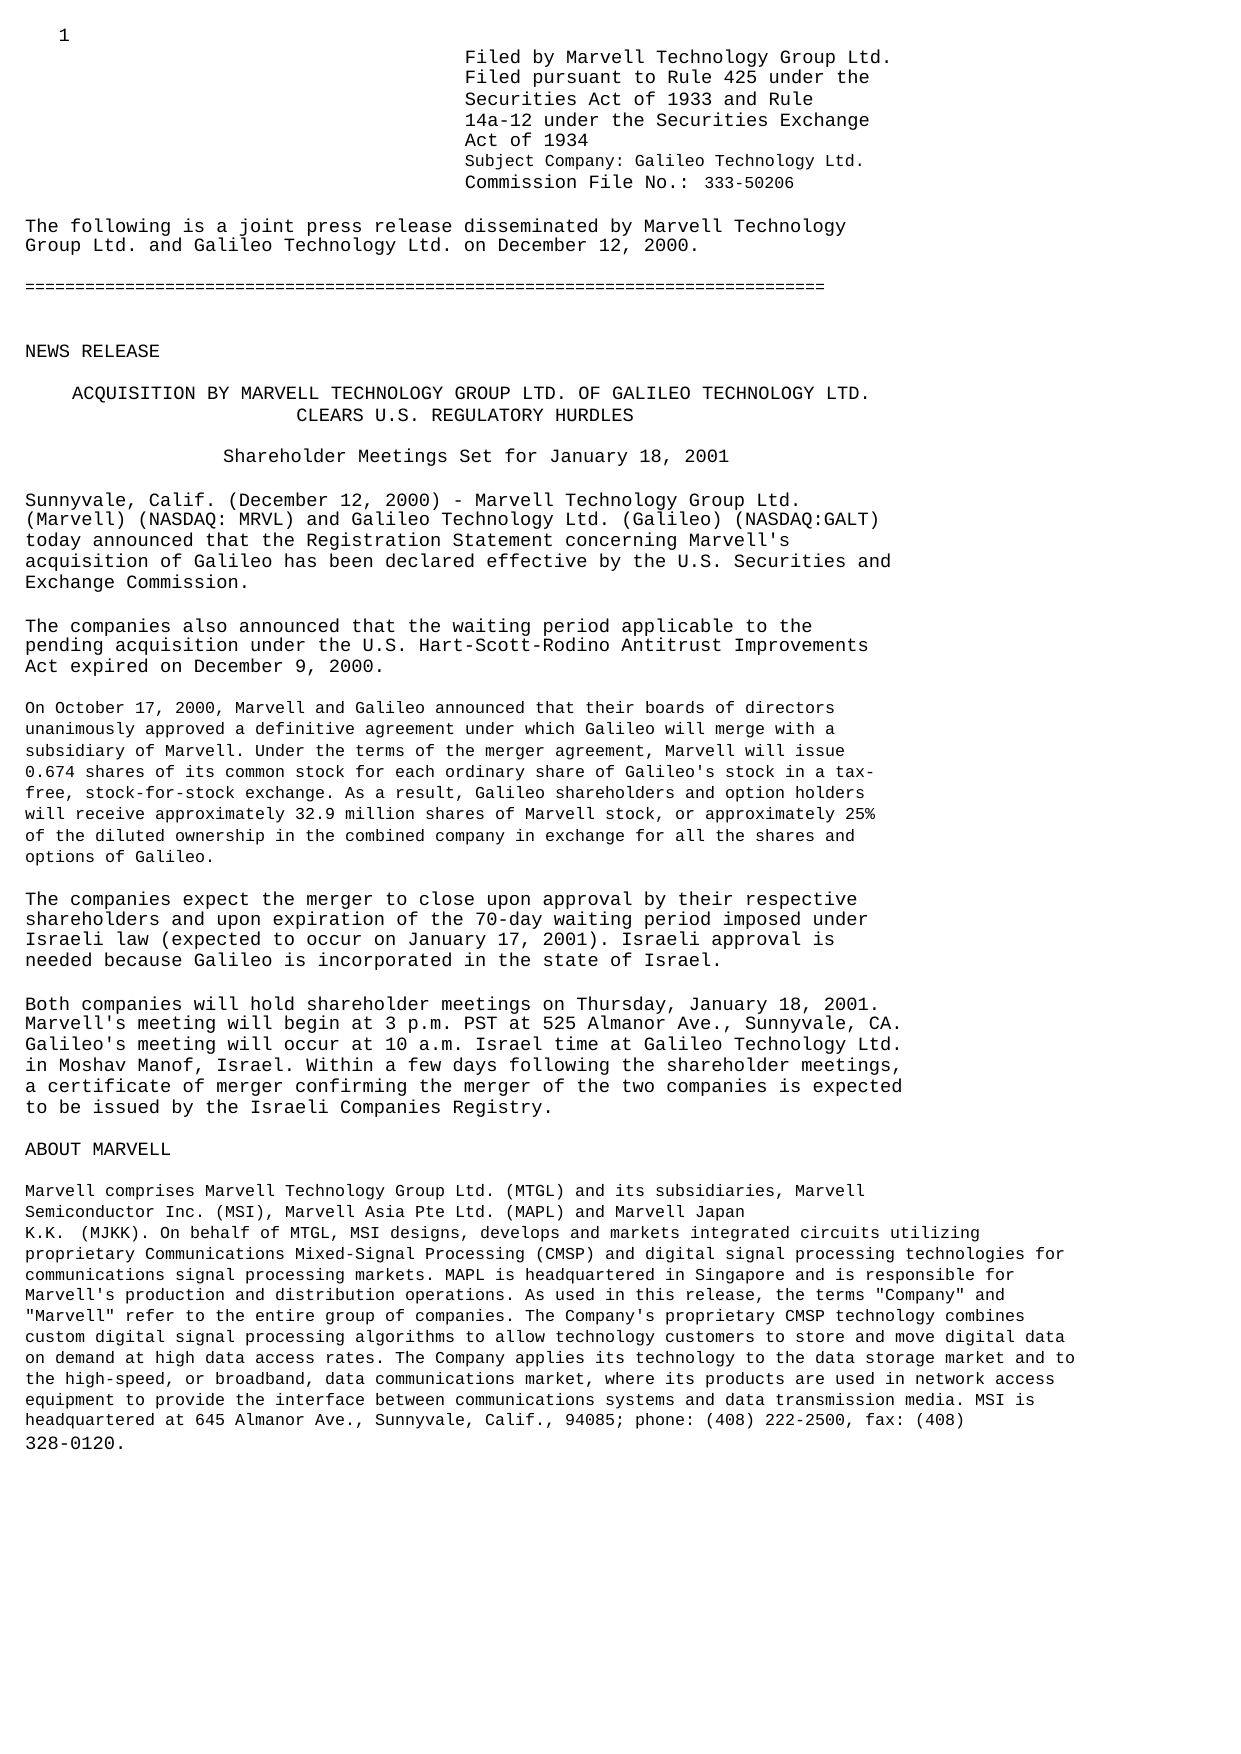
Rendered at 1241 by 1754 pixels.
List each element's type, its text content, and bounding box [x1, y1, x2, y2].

text Filed pursuant to Rule 425 under the [464, 68, 1090, 89]
text The following is a joint press release disseminated by Marvell Technology Group Ltd. and Galileo Technology Ltd. on December 12, 2000. [25, 216, 894, 257]
text Subject Company: Galileo Technology Ltd. [464, 152, 1090, 171]
text ACQUISITION BY MARVELL TECHNOLOGY GROUP LTD. OF GALILEO TECHNOLOGY LTD. [25, 384, 917, 405]
text Commission File No.: 333-50206 [464, 173, 1090, 194]
text Shareholder Meetings Set for January 18, 2001 [223, 447, 1090, 468]
list (MJKK). On behalf of MTGL, MSI designs, develops and markets integrated circuits utilizing proprietary Communications Mixed-Signal Processing (CMSP) and digital signal processing technologies for communications signal processing markets. MAPL is headquartered in Singapore and is responsible for Marvell's production and distribution operations. As used in this release, the terms "Company" and "Marvell" refer to the entire group of companies. The Company's proprietary CMSP technology combines custom digital signal processing algorithms to allow technology customers to store and move digital data on demand at high data access rates. The Company applies its technology to the data storage market and to the high-speed, or broadband, data communications market, where its products are used in network access equipment to provide the interface between communications systems and data transmission media. MSI is headquartered at 645 Almanor Ave., Sunnyvale, Calif., 94085; phone: (408) 222-2500, fax: (408) [25, 1224, 1090, 1431]
text ABOUT MARVELL [25, 1140, 1090, 1161]
text 14a-12 under the Securities Exchange [464, 109, 1090, 131]
text Act of 1934 [464, 131, 1090, 152]
text The companies also announced that the waiting period applicable to the pending acquisition under the U.S. Hart-Scott-Rodino Antitrust Improvements Act expired on December 9, 2000. [25, 616, 894, 678]
text Securities Act of 1933 and Rule [464, 89, 1090, 109]
text 1 [58, 25, 1090, 47]
text Filed by Marvell Technology Group Ltd. [464, 47, 1090, 68]
text 328-0120. [25, 1433, 1090, 1454]
text CLEARS U.S. REGULATORY HURDLES [25, 405, 905, 426]
text ================================================================================ [25, 279, 1090, 298]
text Both companies will hold shareholder meetings on Thursday, January 18, 2001. Marvell's meeting will begin at 3 p.m. PST at 525 Almanor Ave., Sunnyvale, CA. Galileo's meeting will occur at 10 a.m. Israel time at Galileo Technology Ltd. in Moshav Manof, Israel. Within a few days following the shareholder meetings, a certificate of merger confirming the merger of the two companies is expected to be issued by the Israeli Companies Registry. [25, 994, 905, 1119]
text Sunnyvale, Calif. (December 12, 2000) - Marvell Technology Group Ltd. (Marvell) (NASDAQ: MRVL) and Galileo Technology Ltd. (Galileo) (NASDAQ:GALT) today announced that the Registration Statement concerning Marvell's acquisition of Galileo has been declared effective by the U.S. Securities and Exchange Commission. [25, 490, 894, 594]
text The companies expect the merger to close upon approval by their respective shareholders and upon expiration of the 70-day waiting period imposed under Israeli law (expected to occur on January 17, 2001). Israeli approval is needed because Galileo is incorporated in the state of Israel. [25, 889, 894, 972]
text On October 17, 2000, Marvell and Galileo announced that their boards of directors unanimously approved a definitive agreement under which Galileo will merge with a subsidiary of Marvell. Under the terms of the merger agreement, Marvell will issue 0.674 shares of its common stock for each ordinary share of Galileo's stock in a tax-free, stock-for-stock exchange. As a result, Galileo shareholders and option holders will receive approximately 32.9 million shares of Marvell stock, or approximately 25% of the diluted ownership in the combined company in exchange for all the shares and options of Galileo. [25, 700, 894, 867]
text NEWS RELEASE [25, 341, 1090, 363]
text Marvell comprises Marvell Technology Group Ltd. (MTGL) and its subsidiaries, Marvell Semiconductor Inc. (MSI), Marvell Asia Pte Ltd. (MAPL) and Marvell Japan [25, 1183, 905, 1222]
